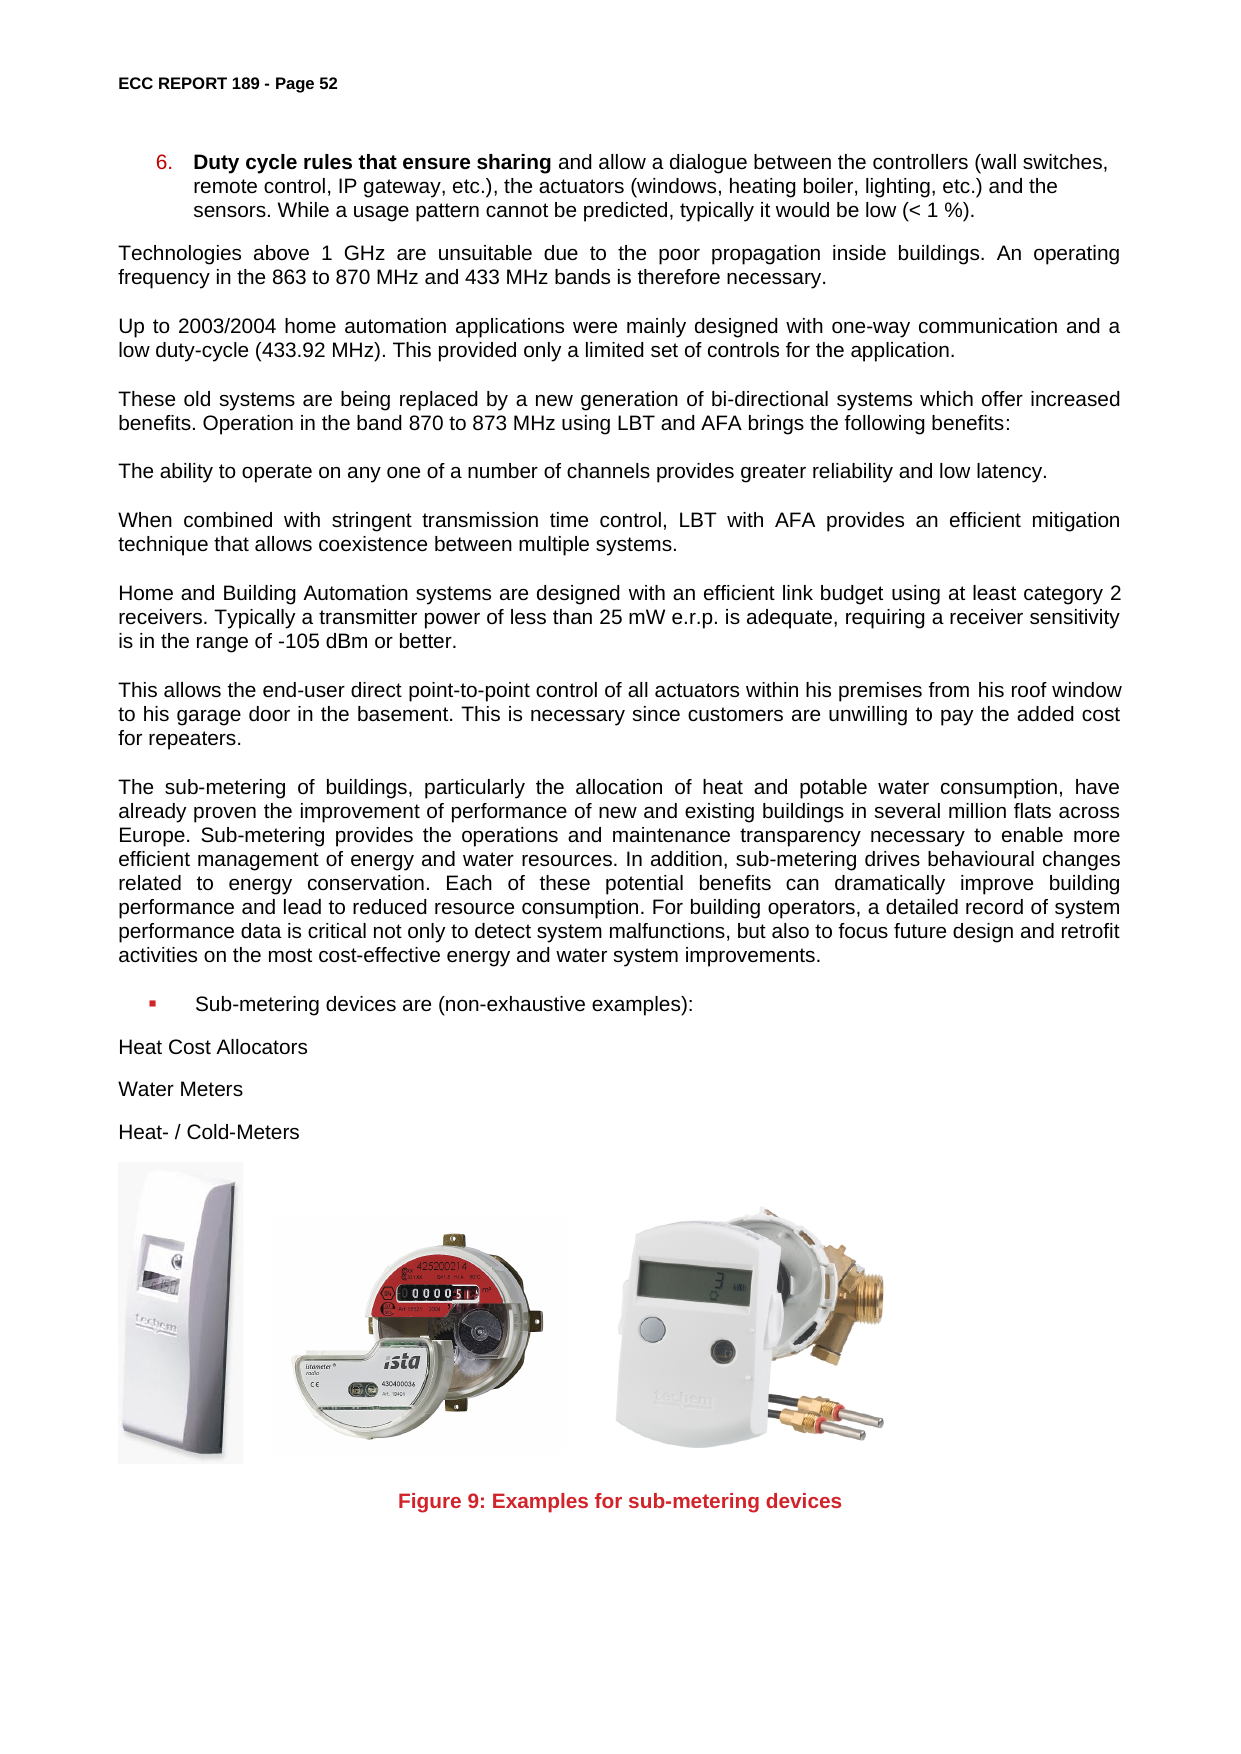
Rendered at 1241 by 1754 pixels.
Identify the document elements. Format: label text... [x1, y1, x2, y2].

text Heat Cost Allocators [118, 1034, 1122, 1058]
text These old systems are being replaced by a new generation of bi-directional systems which offer increased benefits. Operation in the band 870 to 873 MHz using LBT and AFA brings the following benefits: [118, 386, 1122, 434]
text The ability to operate on any one of a number of channels provides greater reliability and low latency. [118, 459, 1122, 483]
text Water Meters [118, 1077, 1122, 1101]
list Duty cycle rules that ensure sharing and allow a dialogue between the controllers (wall switches, remote control, IP gateway, etc.), the actuators (windows, heating boiler, lighting, etc.) and the sensors. While a usage pattern cannot be predicted, typically it would be low (< 1 %). [156, 150, 1122, 222]
text Figure 9: Examples for sub-metering devices [118, 1489, 1122, 1513]
text Technologies above 1 GHz are unsuitable due to the poor propagation inside buildings. An operating frequency in the 863 to 870 MHz and 433 MHz bands is therefore necessary. [118, 241, 1122, 288]
text The sub-metering of buildings, particularly the allocation of heat and potable water consumption, have already proven the improvement of performance of new and existing buildings in several million flats across Europe. Sub-metering provides the operations and maintenance transparency necessary to enable more efficient management of energy and water resources. In addition, sub-metering drives behavioural changes related to energy conservation. Each of these potential benefits can dramatically improve building performance and lead to reduced resource consumption. For building operators, a detailed record of system performance data is critical not only to detect system malfunctions, but also to focus future design and retrofit activities on the most cost-effective energy and water system improvements. [118, 775, 1122, 967]
text Up to 2003/2004 home automation applications were mainly designed with one-way communication and a low duty-cycle (433.92 MHz). This provided only a limited set of controls for the application. [118, 313, 1122, 361]
text Home and Building Automation systems are designed with an efficient link budget using at least category 2 receivers. Typically a transmitter power of less than 25 mW e.r.p. is adequate, requiring a receiver sensitivity is in the range of -105 dBm or better. [118, 581, 1122, 653]
list Sub-metering devices are (non-exhaustive examples): [148, 992, 1122, 1016]
text When combined with stringent transmission time control, LBT with AFA provides an efficient mitigation technique that allows coexistence between multiple systems. [118, 508, 1122, 556]
picture [118, 1162, 244, 1464]
text Heat- / Cold-Meters [118, 1120, 1122, 1144]
text This allows the end-user direct point-to-point control of all actuators within his premises from his roof window to his garage door in the basement. This is necessary since customers are unwilling to pay the added cost for repeaters. [118, 678, 1122, 750]
picture [583, 1183, 908, 1464]
